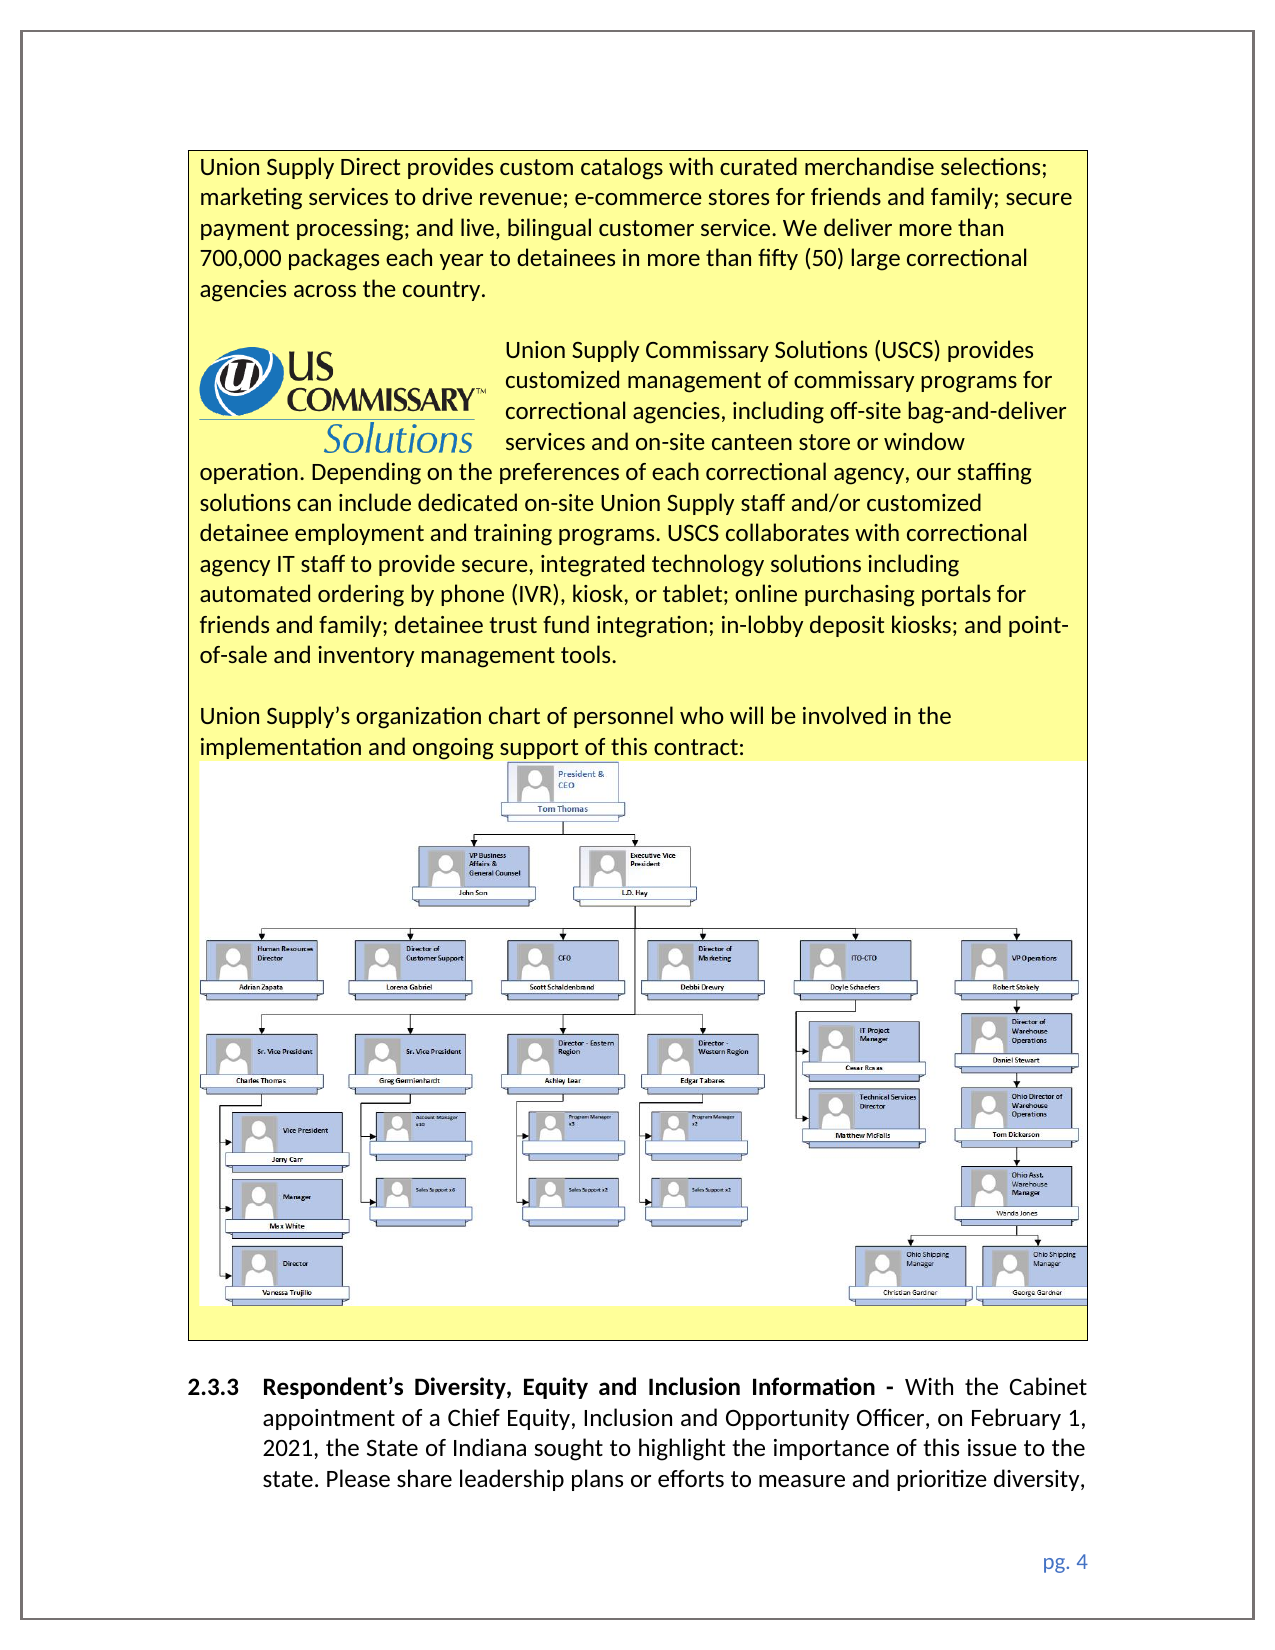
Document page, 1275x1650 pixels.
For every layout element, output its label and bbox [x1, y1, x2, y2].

picture [199, 761, 1087, 1306]
table_header [189, 151, 1087, 1340]
picture [199, 347, 486, 453]
list [187, 1371, 1087, 1493]
